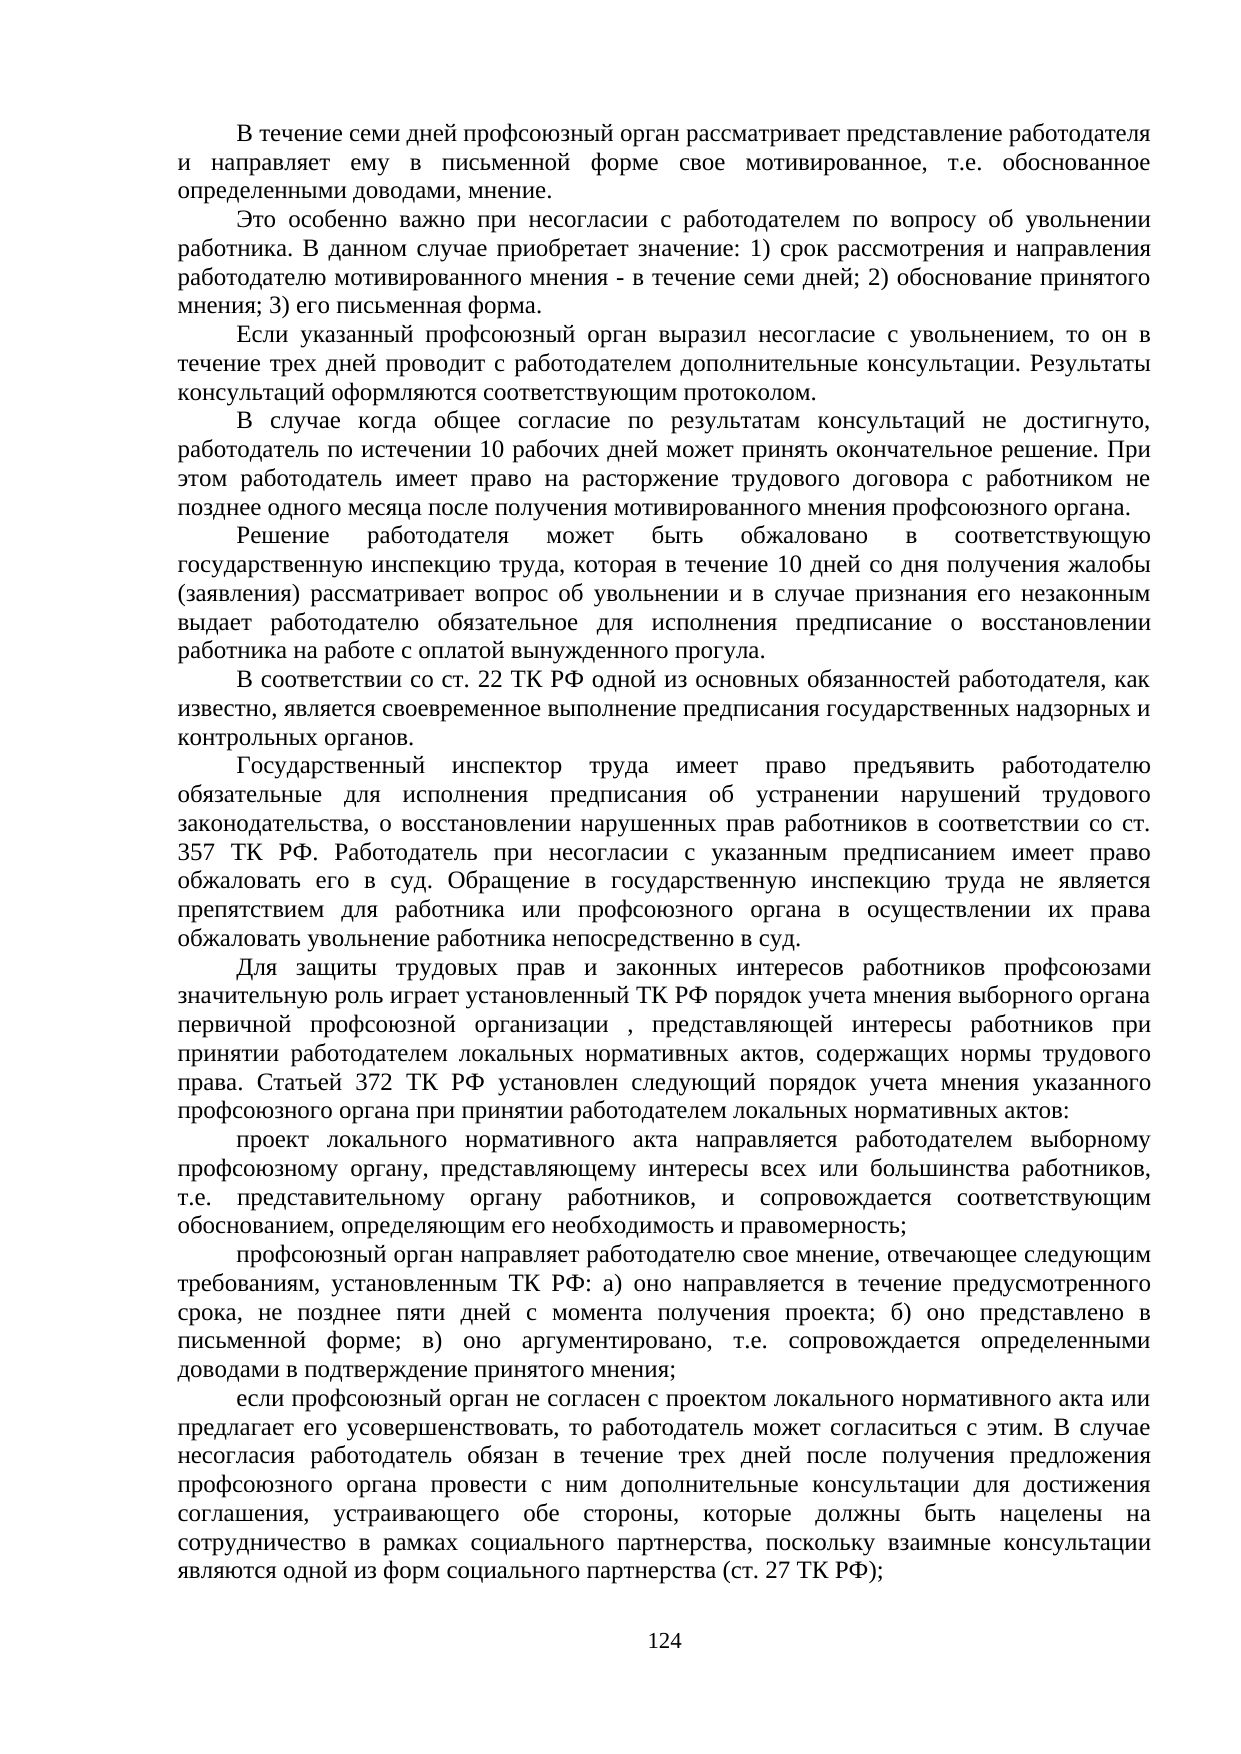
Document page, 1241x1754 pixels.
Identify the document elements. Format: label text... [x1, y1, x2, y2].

text Это особенно важно при несогласии с работодателем по вопросу об увольнении работника. В данном случае приобретает значение: 1) срок рассмотрения и направления работодателю мотивированного мнения - в течение семи дней; 2) обоснование принятого мнения; 3) его письменная форма. [177, 204, 1152, 319]
text проект локального нормативного акта направляется работодателем выборному профсоюзному органу, представляющему интересы всех или большинства работников, т.е. представительному органу работников, и сопровождается соответствующим обоснованием, определяющим его необходимость и правомерность; [177, 1124, 1152, 1239]
text если профсоюзный орган не согласен с проектом локального нормативного акта или предлагает его усовершенствовать, то работодатель может согласиться с этим. В случае несогласия работодатель обязан в течение трех дней после получения предложения профсоюзного органа провести с ним дополнительные консультации для достижения соглашения, устраивающего обе стороны, которые должны быть нацелены на сотрудничество в рамках социального партнерства, поскольку взаимные консультации являются одной из форм социального партнерства (ст. 27 ТК РФ); [177, 1383, 1152, 1584]
text профсоюзный орган направляет работодателю свое мнение, отвечающее следующим требованиям, установленным ТК РФ: а) оно направляется в течение предусмотренного срока, не позднее пяти дней с момента получения проекта; б) оно представлено в письменной форме; в) оно аргументировано, т.е. сопровождается определенными доводами в подтверждение принятого мнения; [177, 1239, 1152, 1383]
text В течение семи дней профсоюзный орган рассматривает представление работодателя и направляет ему в письменной форме свое мотивированное, т.е. обоснованное определенными доводами, мнение. [177, 118, 1152, 204]
text В соответствии со ст. 22 ТК РФ одной из основных обязанностей работодателя, как известно, является своевременное выполнение предписания государственных надзорных и контрольных органов. [177, 664, 1152, 751]
text В случае когда общее согласие по результатам консультаций не достигнуто, работодатель по истечении 10 рабочих дней может принять окончательное решение. При этом работодатель имеет право на расторжение трудового договора с работником не позднее одного месяца после получения мотивированного мнения профсоюзного органа. [177, 406, 1152, 521]
text Если указанный профсоюзный орган выразил несогласие с увольнением, то он в течение трех дней проводит с работодателем дополнительные консультации. Результаты консультаций оформляются соответствующим протоколом. [177, 319, 1152, 406]
text Для защиты трудовых прав и законных интересов работников профсоюзами значительную роль играет установленный ТК РФ порядок учета мнения выборного органа первичной профсоюзной организации , представляющей интересы работников при принятии работодателем локальных нормативных актов, содержащих нормы трудового права. Статьей 372 ТК РФ установлен следующий порядок учета мнения указанного профсоюзного органа при принятии работодателем локальных нормативных актов: [177, 952, 1152, 1124]
text Решение работодателя может быть обжаловано в соответствующую государственную инспекцию труда, которая в течение 10 дней со дня получения жалобы (заявления) рассматривает вопрос об увольнении и в случае признания его незаконным выдает работодателю обязательное для исполнения предписание о восстановлении работника на работе с оплатой вынужденного прогула. [177, 521, 1152, 664]
text Государственный инспектор труда имеет право предъявить работодателю обязательные для исполнения предписания об устранении нарушений трудового законодательства, о восстановлении нарушенных прав работников в соответствии со ст. 357 ТК РФ. Работодатель при несогласии с указанным предписанием имеет право обжаловать его в суд. Обращение в государственную инспекцию труда не является препятствием для работника или профсоюзного органа в осуществлении их права обжаловать увольнение работника непосредственно в суд. [177, 751, 1152, 952]
